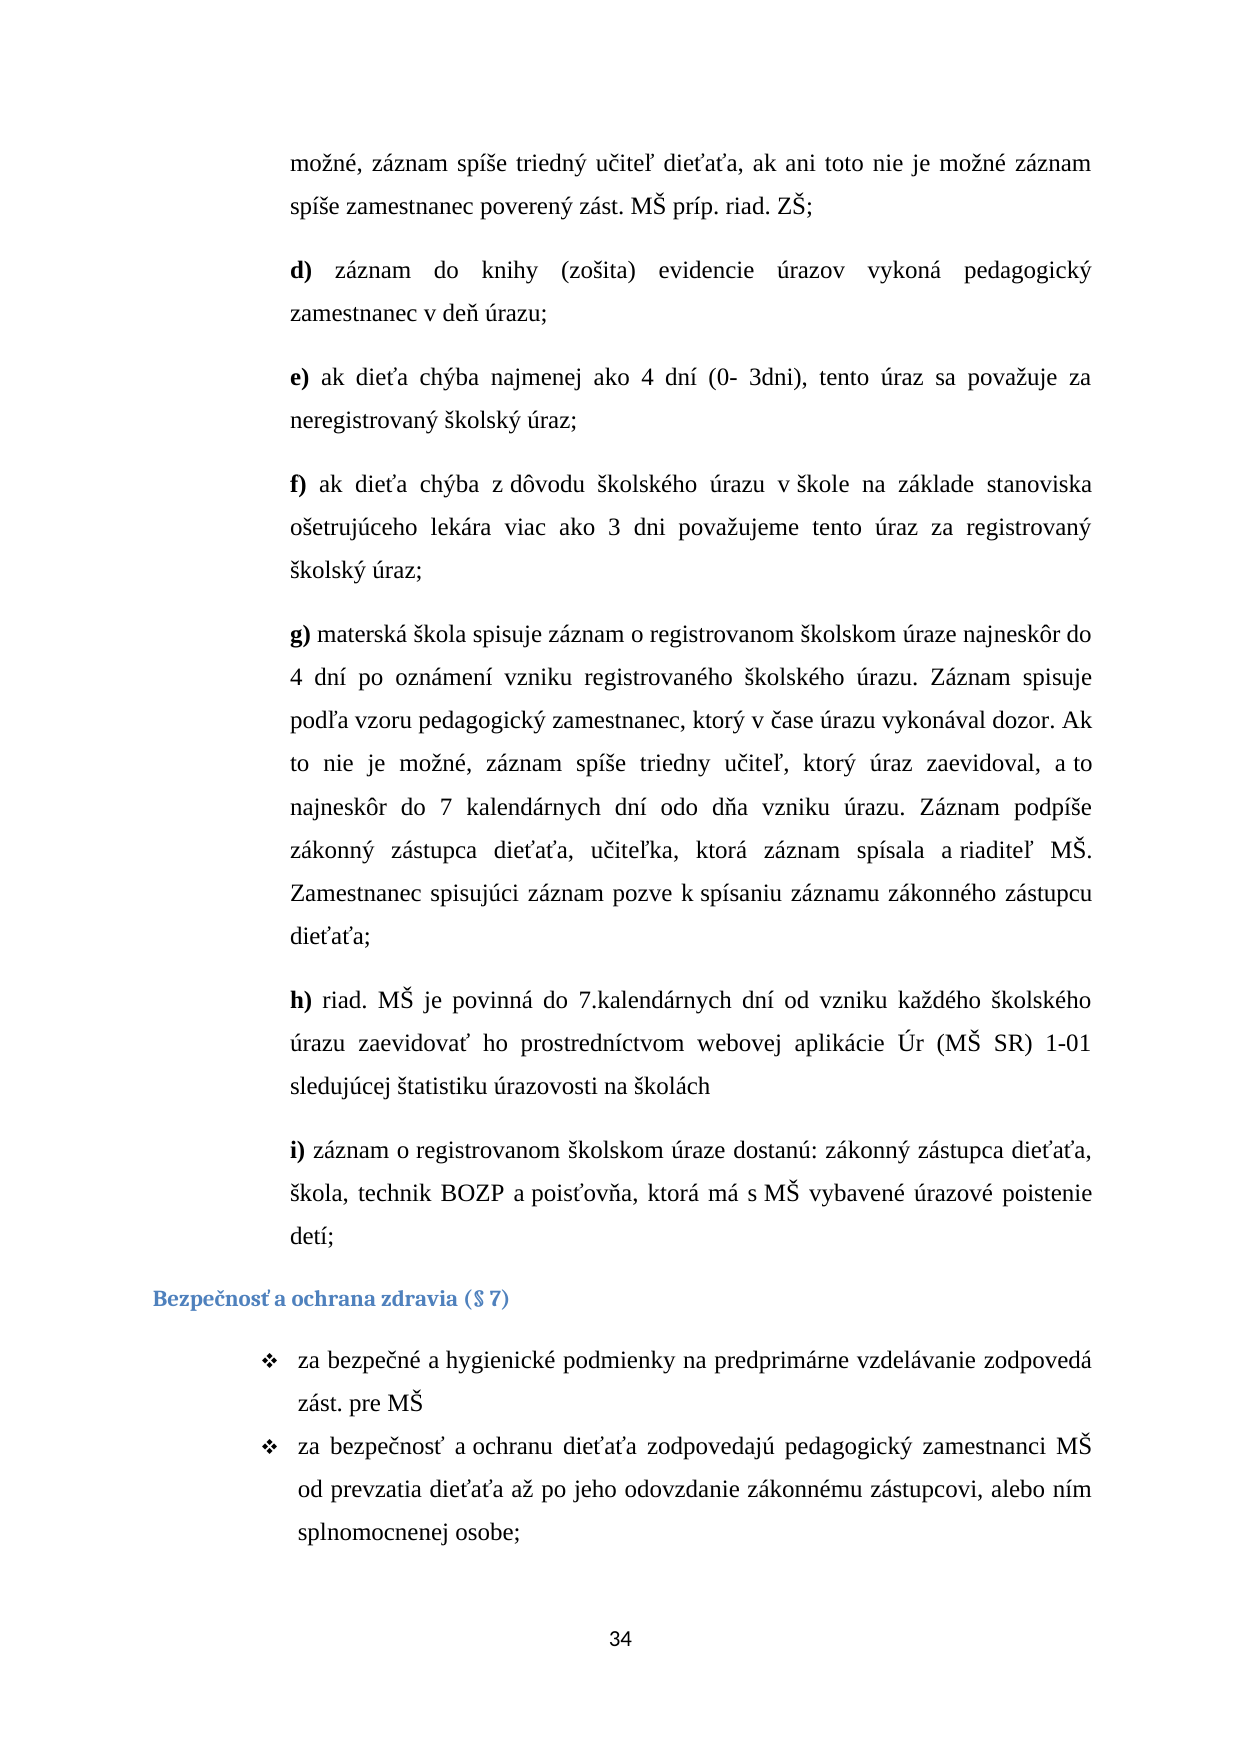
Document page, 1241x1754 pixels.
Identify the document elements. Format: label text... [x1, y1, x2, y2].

text g) materská škola spisuje záznam o registrovanom školskom úraze najneskôr do 4 dní po oznámení vzniku registrovaného školského úrazu. Záznam spisuje podľa vzoru pedagogický zamestnanec, ktorý v čase úrazu vykonával dozor. Ak to nie je možné, záznam spíše triedny učiteľ, ktorý úraz zaevidoval, a to najneskôr do 7 kalendárnych dní odo dňa vzniku úrazu. Záznam podpíše zákonný zástupca dieťaťa, učiteľka, ktorá záznam spísala a riaditeľ MŠ. Zamestnanec spisujúci záznam pozve k spísaniu záznamu zákonného zástupcu dieťaťa; [290, 619, 1093, 950]
text f) ak dieťa chýba z dôvodu školského úrazu v škole na základe stanoviska ošetrujúceho lekára viac ako 3 dni považujeme tento úraz za registrovaný školský úraz; [290, 469, 1093, 584]
text h) riad. MŠ je povinná do 7.kalendárnych dní od vzniku každého školského úrazu zaevidovať ho prostredníctvom webovej aplikácie Úr (MŠ SR) 1-01 sledujúcej štatistiku úrazovosti na školách [290, 985, 1093, 1100]
text e) ak dieťa chýba najmenej ako 4 dní (0- 3dni), tento úraz sa považuje za neregistrovaný školský úraz; [290, 362, 1093, 434]
list za bezpečnosť a ochranu dieťaťa zodpovedajú pedagogický zamestnanci MŠ od prevzatia dieťaťa až po jeho odovzdanie zákonnému zástupcovi, alebo ním splnomocnenej osobe; [260, 1431, 1093, 1546]
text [290, 148, 1093, 219]
subtitle Bezpečnosť a ochrana zdravia (§ 7) [148, 1285, 1093, 1312]
text d) záznam do knihy (zošita) evidencie úrazov vykoná pedagogický zamestnanec v deň úrazu; [290, 255, 1093, 327]
text i) záznam o registrovanom školskom úraze dostanú: zákonný zástupca dieťaťa, škola, technik BOZP a poisťovňa, ktorá má s MŠ vybavené úrazové poistenie detí; [290, 1135, 1093, 1250]
list za bezpečné a hygienické podmienky na predprimárne vzdelávanie zodpovedá zást. pre MŠ [260, 1345, 1093, 1417]
